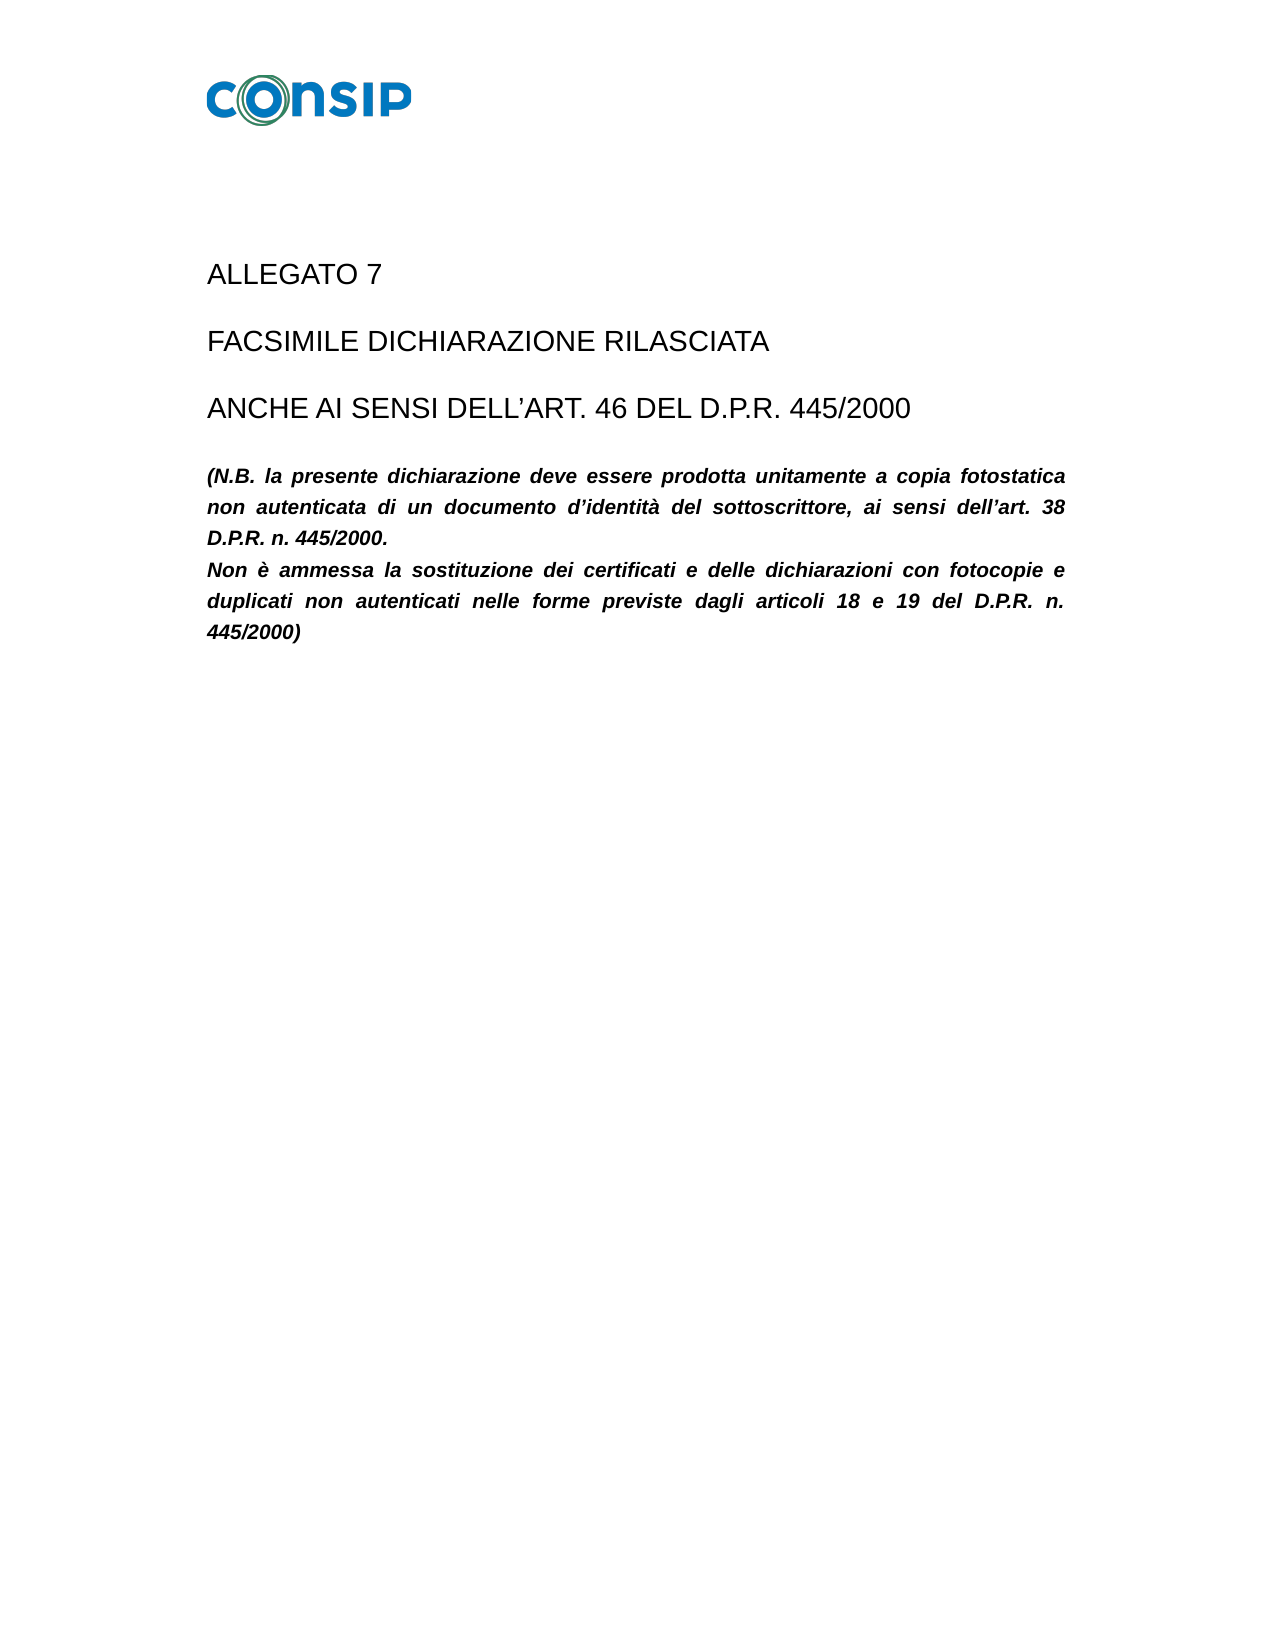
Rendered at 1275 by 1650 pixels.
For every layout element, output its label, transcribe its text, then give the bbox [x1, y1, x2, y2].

text ANCHE AI SENSI DELL’ART. 46 DEL D.P.R. 445/2000 [207, 391, 1068, 425]
text FACSIMILE DICHIARAZIONE RILASCIATA [207, 324, 1068, 358]
text (N.B. la presente dichiarazione deve essere prodotta unitamente a copia fotostatica non autenticata di un documento d’identità del sottoscrittore, ai sensi dell’art. 38 D.P.R. n. 445/2000. [207, 458, 1068, 552]
text Non è ammessa la sostituzione dei certificati e delle dichiarazioni con fotocopie e duplicati non autenticati nelle forme previste dagli articoli 18 e 19 del D.P.R. n. 445/2000) [207, 552, 1068, 646]
text ALLEGATO 7 [207, 257, 1068, 291]
picture [206, 75, 412, 126]
